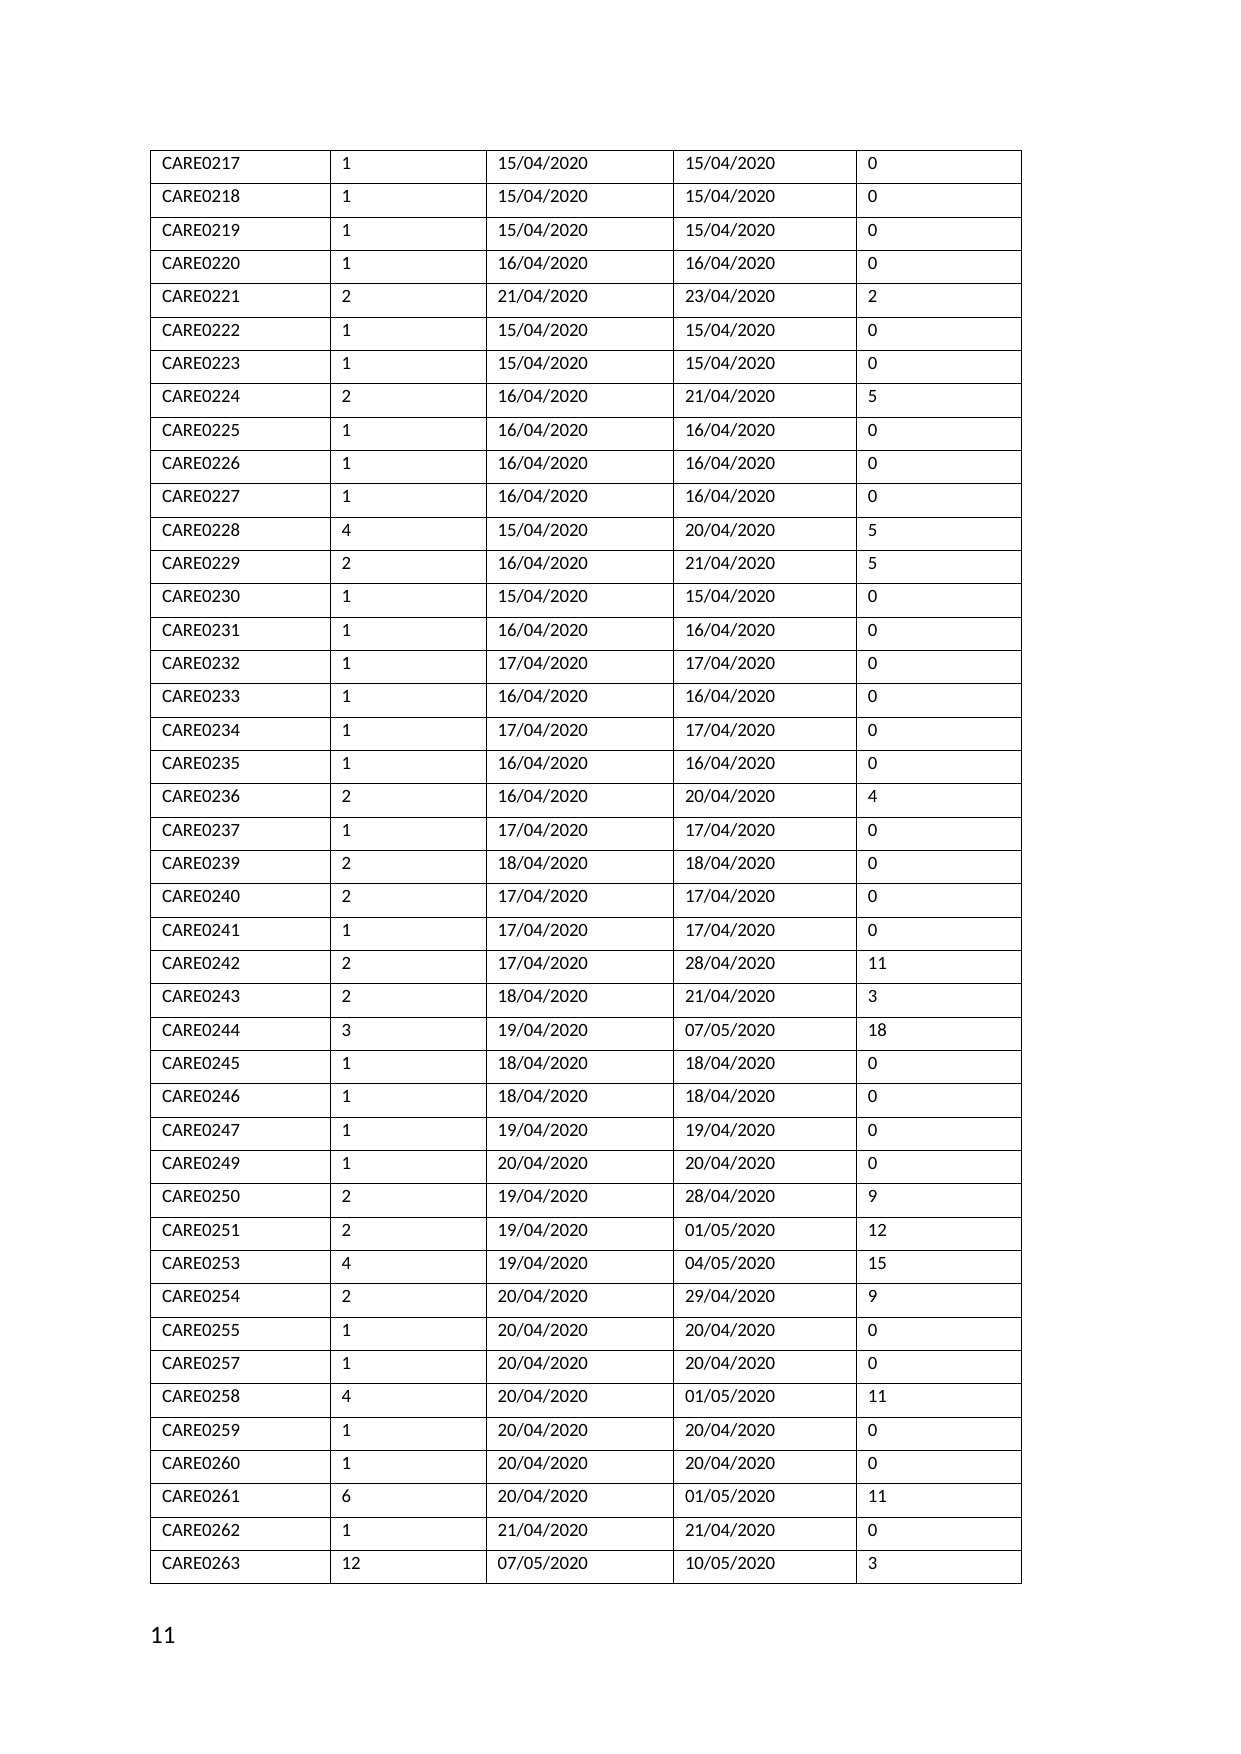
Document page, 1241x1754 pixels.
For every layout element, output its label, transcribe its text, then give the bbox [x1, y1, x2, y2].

table_cell CARE0225 [151, 418, 330, 450]
table_cell 0 [857, 751, 1021, 783]
table_cell 15/04/2020 [487, 584, 673, 617]
table_cell 16/04/2020 [674, 684, 856, 717]
table_cell 19/04/2020 [487, 1118, 673, 1150]
table_cell 1 [331, 618, 486, 650]
table_cell 0 [857, 818, 1021, 850]
table_cell CARE0262 [151, 1518, 330, 1550]
table_cell 1 [331, 718, 486, 750]
table_cell CARE0242 [151, 951, 330, 983]
table_cell 1 [331, 918, 486, 950]
table_cell 04/05/2020 [674, 1251, 856, 1283]
table_cell 15/04/2020 [487, 518, 673, 550]
table_cell 16/04/2020 [674, 618, 856, 650]
table_cell 0 [857, 718, 1021, 750]
table_cell CARE0243 [151, 984, 330, 1017]
table_cell 20/04/2020 [674, 518, 856, 550]
table_cell 16/04/2020 [487, 751, 673, 783]
table_cell CARE0261 [151, 1484, 330, 1517]
table_cell 3 [331, 1018, 486, 1050]
table_cell 12 [857, 1218, 1021, 1250]
table_cell 1 [331, 751, 486, 783]
table_cell 1 [331, 184, 486, 217]
table_cell 16/04/2020 [674, 418, 856, 450]
table_cell 17/04/2020 [674, 884, 856, 917]
table_cell 01/05/2020 [674, 1484, 856, 1517]
table_cell 1 [331, 1518, 486, 1550]
table_cell 17/04/2020 [487, 718, 673, 750]
table_cell 9 [857, 1284, 1021, 1317]
table_cell 2 [857, 284, 1021, 317]
table_cell 16/04/2020 [487, 618, 673, 650]
table_cell 20/04/2020 [674, 1451, 856, 1483]
table_cell 16/04/2020 [674, 751, 856, 783]
table_cell 19/04/2020 [674, 1118, 856, 1150]
table_cell CARE0239 [151, 851, 330, 883]
table_cell CARE0237 [151, 818, 330, 850]
table_cell CARE0251 [151, 1218, 330, 1250]
table_cell 1 [331, 251, 486, 283]
table_cell CARE0255 [151, 1318, 330, 1350]
table_cell CARE0224 [151, 384, 330, 417]
table_cell CARE0222 [151, 318, 330, 350]
table_cell 20/04/2020 [674, 1351, 856, 1383]
table_cell 21/04/2020 [674, 384, 856, 417]
table_cell 1 [331, 1351, 486, 1383]
table_cell 15/04/2020 [674, 351, 856, 383]
table_cell 1 [331, 418, 486, 450]
table_cell 18/04/2020 [487, 1051, 673, 1083]
table_cell 19/04/2020 [487, 1184, 673, 1217]
table_cell CARE0258 [151, 1384, 330, 1417]
table_cell 1 [331, 1451, 486, 1483]
table_cell 0 [857, 1084, 1021, 1117]
table_cell 28/04/2020 [674, 1184, 856, 1217]
table_cell CARE0229 [151, 551, 330, 583]
table_cell 1 [331, 1418, 486, 1450]
table_cell 0 [857, 884, 1021, 917]
table_cell 5 [857, 518, 1021, 550]
table_cell 19/04/2020 [487, 1018, 673, 1050]
table_cell 20/04/2020 [674, 1318, 856, 1350]
table_cell 11 [857, 1384, 1021, 1417]
table_cell 20/04/2020 [487, 1484, 673, 1517]
table_cell 4 [331, 518, 486, 550]
table_cell CARE0228 [151, 518, 330, 550]
table_cell 17/04/2020 [674, 718, 856, 750]
table_cell 3 [857, 1551, 1021, 1583]
table_cell 18/04/2020 [674, 851, 856, 883]
table_cell 21/04/2020 [674, 1518, 856, 1550]
table_cell 21/04/2020 [674, 551, 856, 583]
table_cell CARE0221 [151, 284, 330, 317]
table_cell 3 [857, 984, 1021, 1017]
table_cell 11 [857, 1484, 1021, 1517]
table_cell 0 [857, 251, 1021, 283]
table_cell 28/04/2020 [674, 951, 856, 983]
table_cell 17/04/2020 [487, 918, 673, 950]
table_cell 20/04/2020 [674, 1418, 856, 1450]
table_cell 20/04/2020 [487, 1151, 673, 1183]
table_cell 0 [857, 1518, 1021, 1550]
table_cell CARE0227 [151, 484, 330, 517]
table_cell 1 [331, 318, 486, 350]
table_cell 5 [857, 384, 1021, 417]
table_cell 16/04/2020 [487, 251, 673, 283]
table_cell 4 [331, 1251, 486, 1283]
table_cell CARE0231 [151, 618, 330, 650]
table_cell 0 [857, 1118, 1021, 1150]
table_cell 11 [857, 951, 1021, 983]
table_cell 1 [331, 351, 486, 383]
table_cell 16/04/2020 [487, 551, 673, 583]
table_cell 0 [857, 584, 1021, 617]
table_cell 15/04/2020 [674, 184, 856, 217]
table_cell 01/05/2020 [674, 1384, 856, 1417]
table_cell 15 [857, 1251, 1021, 1283]
table_cell 18/04/2020 [674, 1084, 856, 1117]
table_cell 1 [331, 451, 486, 483]
table_cell CARE0263 [151, 1551, 330, 1583]
table_cell 0 [857, 684, 1021, 717]
table_cell CARE0219 [151, 218, 330, 250]
table_cell 16/04/2020 [674, 451, 856, 483]
table_cell 16/04/2020 [487, 484, 673, 517]
table_cell 20/04/2020 [487, 1451, 673, 1483]
table_cell 2 [331, 551, 486, 583]
table_cell 2 [331, 1284, 486, 1317]
table_cell CARE0245 [151, 1051, 330, 1083]
table_cell 6 [331, 1484, 486, 1517]
table_cell 16/04/2020 [487, 451, 673, 483]
table_cell 20/04/2020 [674, 784, 856, 817]
table_cell 0 [857, 184, 1021, 217]
table_cell 5 [857, 551, 1021, 583]
table_cell 16/04/2020 [674, 251, 856, 283]
table_cell 15/04/2020 [674, 318, 856, 350]
table_cell 01/05/2020 [674, 1218, 856, 1250]
table_cell 2 [331, 951, 486, 983]
table_cell 0 [857, 1451, 1021, 1483]
table_cell 18/04/2020 [487, 984, 673, 1017]
table_cell CARE0218 [151, 184, 330, 217]
table_cell 0 [857, 918, 1021, 950]
table_cell 07/05/2020 [487, 1551, 673, 1583]
table_cell 18 [857, 1018, 1021, 1050]
table_cell 0 [857, 1351, 1021, 1383]
table_cell 10/05/2020 [674, 1551, 856, 1583]
table_cell 21/04/2020 [674, 984, 856, 1017]
table_cell 1 [331, 484, 486, 517]
table_cell 0 [857, 351, 1021, 383]
table_cell 16/04/2020 [487, 784, 673, 817]
table_cell 0 [857, 1151, 1021, 1183]
table_cell 19/04/2020 [487, 1218, 673, 1250]
table_cell 1 [331, 1084, 486, 1117]
table_cell 17/04/2020 [487, 951, 673, 983]
table_cell 18/04/2020 [674, 1051, 856, 1083]
table_cell 15/04/2020 [674, 151, 856, 183]
table_cell CARE0235 [151, 751, 330, 783]
table_cell 17/04/2020 [487, 651, 673, 683]
table_cell 20/04/2020 [487, 1284, 673, 1317]
table_cell CARE0247 [151, 1118, 330, 1150]
table_cell 0 [857, 218, 1021, 250]
table_cell CARE0259 [151, 1418, 330, 1450]
table_cell 29/04/2020 [674, 1284, 856, 1317]
table_cell 0 [857, 1318, 1021, 1350]
table_cell 0 [857, 651, 1021, 683]
table_cell CARE0254 [151, 1284, 330, 1317]
table_cell 20/04/2020 [487, 1384, 673, 1417]
table_cell 1 [331, 651, 486, 683]
table_cell 2 [331, 1184, 486, 1217]
table_cell CARE0250 [151, 1184, 330, 1217]
table_cell 1 [331, 151, 486, 183]
table_cell CARE0257 [151, 1351, 330, 1383]
table_cell 0 [857, 618, 1021, 650]
table_cell 2 [331, 984, 486, 1017]
table_cell 9 [857, 1184, 1021, 1217]
table_cell CARE0217 [151, 151, 330, 183]
table_cell 17/04/2020 [674, 918, 856, 950]
table_cell CARE0234 [151, 718, 330, 750]
table_cell 16/04/2020 [487, 418, 673, 450]
table_cell 15/04/2020 [487, 318, 673, 350]
table_cell CARE0236 [151, 784, 330, 817]
table_cell 21/04/2020 [487, 284, 673, 317]
table_cell 4 [331, 1384, 486, 1417]
table_cell 20/04/2020 [487, 1418, 673, 1450]
table_cell 17/04/2020 [487, 884, 673, 917]
table_cell 0 [857, 1051, 1021, 1083]
table_cell 0 [857, 484, 1021, 517]
table_cell CARE0223 [151, 351, 330, 383]
table_cell 0 [857, 151, 1021, 183]
table_cell CARE0249 [151, 1151, 330, 1183]
table_cell CARE0241 [151, 918, 330, 950]
table_cell 4 [857, 784, 1021, 817]
table_cell CARE0246 [151, 1084, 330, 1117]
table_cell 20/04/2020 [487, 1351, 673, 1383]
table_cell 07/05/2020 [674, 1018, 856, 1050]
table_cell 16/04/2020 [674, 484, 856, 517]
table_cell 16/04/2020 [487, 384, 673, 417]
table_cell CARE0233 [151, 684, 330, 717]
table_cell 17/04/2020 [674, 651, 856, 683]
table_cell 2 [331, 784, 486, 817]
table_cell 23/04/2020 [674, 284, 856, 317]
table_cell 20/04/2020 [487, 1318, 673, 1350]
table_cell 0 [857, 451, 1021, 483]
table_cell CARE0244 [151, 1018, 330, 1050]
table_cell 21/04/2020 [487, 1518, 673, 1550]
table_cell 0 [857, 851, 1021, 883]
table_cell 0 [857, 418, 1021, 450]
table_cell 1 [331, 218, 486, 250]
table_cell 17/04/2020 [674, 818, 856, 850]
table_cell CARE0240 [151, 884, 330, 917]
table_cell 2 [331, 851, 486, 883]
table_cell 0 [857, 318, 1021, 350]
table_cell 1 [331, 684, 486, 717]
table_cell 19/04/2020 [487, 1251, 673, 1283]
table_cell 20/04/2020 [674, 1151, 856, 1183]
table_cell 1 [331, 1151, 486, 1183]
table_cell 16/04/2020 [487, 684, 673, 717]
table_cell 0 [857, 1418, 1021, 1450]
table_cell 18/04/2020 [487, 851, 673, 883]
table_cell 1 [331, 1051, 486, 1083]
table_cell 1 [331, 818, 486, 850]
table_cell CARE0220 [151, 251, 330, 283]
table_cell 2 [331, 284, 486, 317]
table_cell 12 [331, 1551, 486, 1583]
table_cell CARE0226 [151, 451, 330, 483]
table_cell CARE0253 [151, 1251, 330, 1283]
table_cell 1 [331, 1318, 486, 1350]
table_cell 1 [331, 584, 486, 617]
table_cell 2 [331, 384, 486, 417]
table_cell 15/04/2020 [487, 184, 673, 217]
table_cell 15/04/2020 [487, 218, 673, 250]
table_cell 15/04/2020 [487, 351, 673, 383]
table_cell 1 [331, 1118, 486, 1150]
table_cell 15/04/2020 [487, 151, 673, 183]
table_cell 18/04/2020 [487, 1084, 673, 1117]
table_cell 2 [331, 1218, 486, 1250]
table_cell 2 [331, 884, 486, 917]
table_cell 15/04/2020 [674, 218, 856, 250]
table_cell 15/04/2020 [674, 584, 856, 617]
table_cell CARE0260 [151, 1451, 330, 1483]
table_cell CARE0232 [151, 651, 330, 683]
table_cell 17/04/2020 [487, 818, 673, 850]
table_cell CARE0230 [151, 584, 330, 617]
